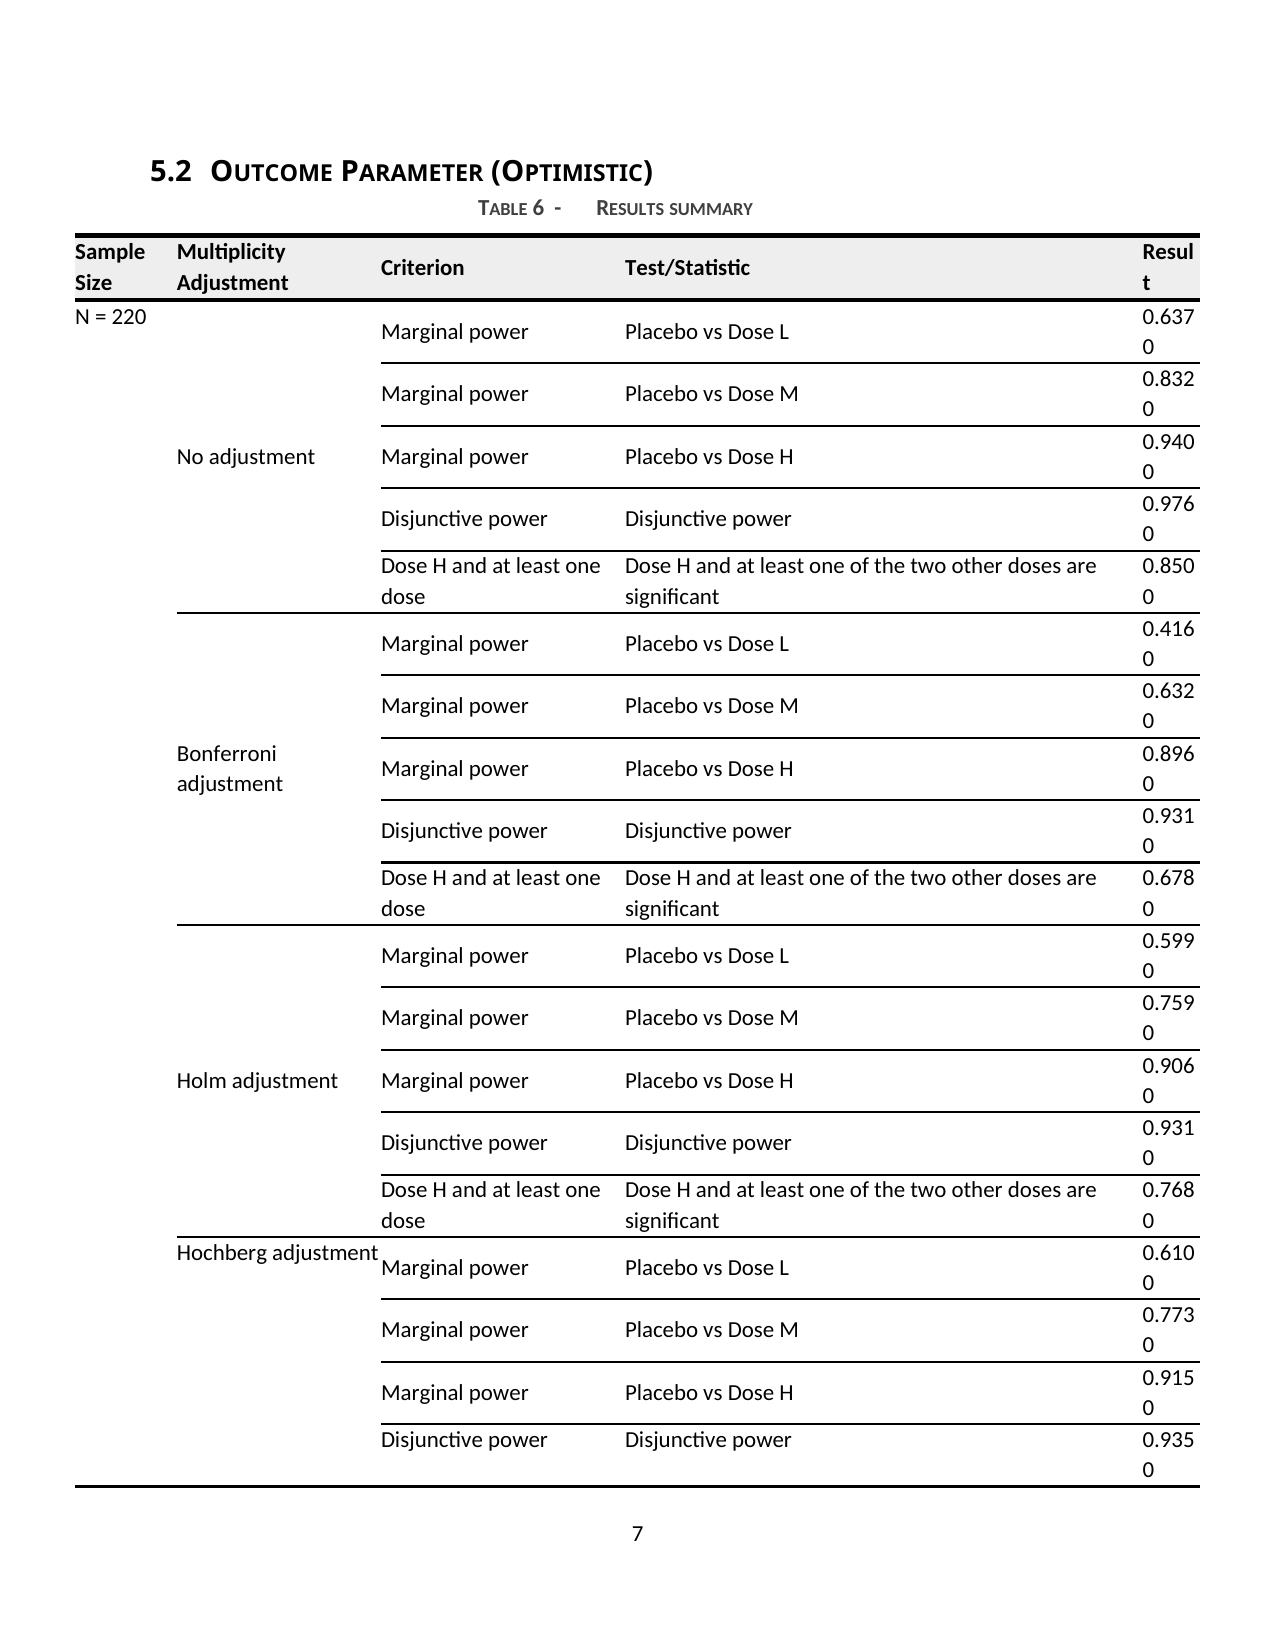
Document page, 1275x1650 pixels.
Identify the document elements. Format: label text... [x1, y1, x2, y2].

table_cell 0.6320 [1142, 676, 1200, 737]
table_cell Marginal power [381, 302, 625, 362]
table_cell Marginal power [381, 739, 625, 799]
table_cell Placebo vs Dose M [625, 988, 1142, 1049]
table_cell 0.7730 [1142, 1300, 1200, 1361]
subtitle Outcome Parameter (Optimistic) [150, 150, 1125, 190]
table_header Result [1142, 238, 1200, 298]
table_cell Placebo vs Dose H [625, 1051, 1142, 1111]
table_cell No adjustment [177, 302, 381, 612]
table_header Sample Size [75, 238, 177, 298]
table_cell 0.4160 [1142, 614, 1200, 674]
table_cell Marginal power [381, 1051, 625, 1111]
table_cell 0.5990 [1142, 926, 1200, 986]
table_cell Marginal power [381, 614, 625, 674]
table_cell 0.6100 [1142, 1238, 1200, 1298]
table_cell 0.9060 [1142, 1051, 1200, 1111]
table_cell Dose H and at least one dose [381, 552, 625, 612]
table_cell 0.9150 [1142, 1363, 1200, 1423]
table_cell Marginal power [381, 364, 625, 425]
table_cell Placebo vs Dose L [625, 926, 1142, 986]
table_header Multiplicity Adjustment [177, 238, 381, 298]
table_cell Disjunctive power [625, 1113, 1142, 1173]
table_cell Placebo vs Dose L [625, 614, 1142, 674]
table_cell Bonferroni adjustment [177, 614, 381, 924]
table_cell Holm adjustment [177, 926, 381, 1236]
table_cell 0.9350 [1142, 1425, 1200, 1485]
table_cell Dose H and at least one dose [381, 864, 625, 924]
table_cell 0.8320 [1142, 364, 1200, 425]
table_cell 0.9400 [1142, 427, 1200, 487]
table_cell 0.6780 [1142, 864, 1200, 924]
table_cell 0.6370 [1142, 302, 1200, 362]
table_cell Dose H and at least one of the two other doses are significant [625, 864, 1142, 924]
table_cell Disjunctive power [381, 1425, 625, 1485]
table_cell Marginal power [381, 676, 625, 737]
table_cell Placebo vs Dose L [625, 302, 1142, 362]
table_cell Marginal power [381, 1300, 625, 1361]
table_cell Placebo vs Dose M [625, 1300, 1142, 1361]
table_header Criterion [381, 238, 625, 298]
table_cell Placebo vs Dose L [625, 1238, 1142, 1298]
table_cell 0.7680 [1142, 1176, 1200, 1236]
table_cell Placebo vs Dose H [625, 1363, 1142, 1423]
table_cell 0.9760 [1142, 489, 1200, 549]
table_cell Marginal power [381, 926, 625, 986]
table_cell Placebo vs Dose H [625, 739, 1142, 799]
table_cell 0.7590 [1142, 988, 1200, 1049]
table_cell Disjunctive power [625, 801, 1142, 861]
table_cell Disjunctive power [381, 801, 625, 861]
table_cell N = 220 [75, 302, 177, 1485]
table_cell 0.9310 [1142, 1113, 1200, 1173]
table_cell Disjunctive power [381, 1113, 625, 1173]
table_cell Marginal power [381, 988, 625, 1049]
table_cell Placebo vs Dose M [625, 676, 1142, 737]
table_cell Placebo vs Dose H [625, 427, 1142, 487]
table_cell Hochberg adjustment [177, 1238, 381, 1485]
table_cell Disjunctive power [381, 489, 625, 549]
text Results summary [150, 193, 1125, 221]
table_header Test/Statistic [625, 238, 1142, 298]
table_cell Marginal power [381, 427, 625, 487]
table_cell Dose H and at least one of the two other doses are significant [625, 1176, 1142, 1236]
table_cell 0.8500 [1142, 552, 1200, 612]
table_cell 0.9310 [1142, 801, 1200, 861]
table_cell Marginal power [381, 1238, 625, 1298]
table_cell Dose H and at least one of the two other doses are significant [625, 552, 1142, 612]
table_cell Disjunctive power [625, 489, 1142, 549]
table_cell Marginal power [381, 1363, 625, 1423]
table_cell Dose H and at least one dose [381, 1176, 625, 1236]
table_cell 0.8960 [1142, 739, 1200, 799]
table_cell Placebo vs Dose M [625, 364, 1142, 425]
table_cell Disjunctive power [625, 1425, 1142, 1485]
